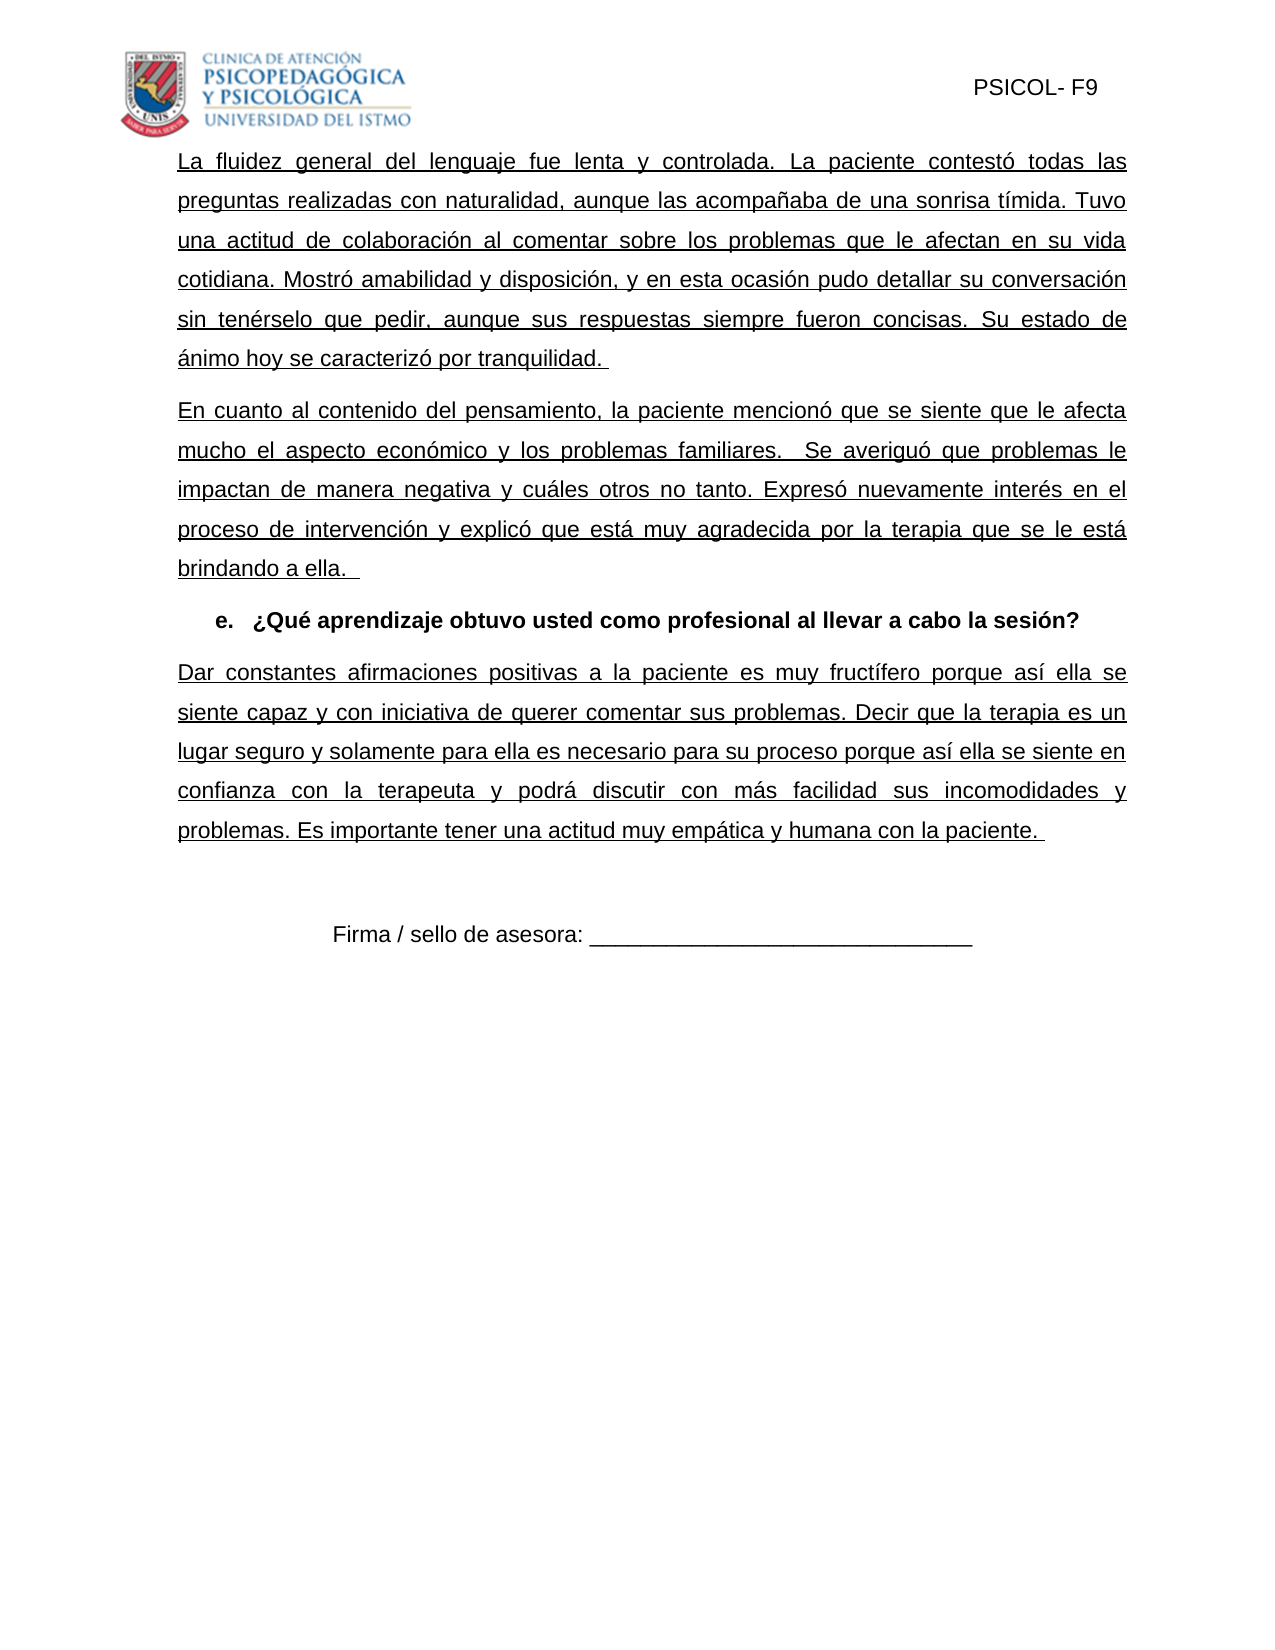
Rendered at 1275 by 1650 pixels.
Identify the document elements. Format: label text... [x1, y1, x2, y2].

text Dar constantes afirmaciones positivas a la paciente es muy fructífero porque así ella se siente capaz y con iniciativa de querer comentar sus problemas. Decir que la terapia es un lugar seguro y solamente para ella es necesario para su proceso porque así ella se siente en confianza con la terapeuta y podrá discutir con más facilidad sus incomodidades y problemas. Es importante tener una actitud muy empática y humana con la paciente. [177, 722, 1127, 800]
list ¿Qué aprendizaje obtuvo usted como profesional al llevar a cabo la sesión? [215, 607, 1127, 633]
text En cuanto al contenido del pensamiento, la paciente mencionó que se siente que le afecta mucho el aspecto económico y los problemas familiares. Se averiguó que problemas le impactan de manera negativa y cuáles otros no tanto. Expresó nuevamente interés en el proceso de intervención y explicó que está muy agradecida por la terapia que se le está brindando a ella. [177, 421, 1127, 459]
text En cuanto al contenido del pensamiento, la paciente mencionó que se siente que le afecta mucho el aspecto económico y los problemas familiares. Se averiguó que problemas le impactan de manera negativa y cuáles otros no tanto. Expresó nuevamente interés en el proceso de intervención y explicó que está muy agradecida por la terapia que se le está brindando a ella. [177, 539, 1127, 581]
text Dar constantes afirmaciones positivas a la paciente es muy fructífero porque así ella se siente capaz y con iniciativa de querer comentar sus problemas. Decir que la terapia es un lugar seguro y solamente para ella es necesario para su proceso porque así ella se siente en confianza con la terapeuta y podrá discutir con más facilidad sus incomodidades y problemas. Es importante tener una actitud muy empática y humana con la paciente. [177, 683, 1127, 721]
text La fluidez general del lenguaje fue lenta y controlada. La paciente contestó todas las preguntas realizadas con naturalidad, aunque las acompañaba de una sonrisa tímida. Tuvo una actitud de colaboración al comentar sobre los problemas que le afectan en su vida cotidiana. Mostró amabilidad y disposición, y en esta ocasión pudo detallar su conversación sin tenérselo que pedir, aunque sus respuestas siempre fueron concisas. Su estado de ánimo hoy se caracterizó por tranquilidad. [177, 172, 1127, 210]
text La fluidez general del lenguaje fue lenta y controlada. La paciente contestó todas las preguntas realizadas con naturalidad, aunque las acompañaba de una sonrisa tímida. Tuvo una actitud de colaboración al comentar sobre los problemas que le afectan en su vida cotidiana. Mostró amabilidad y disposición, y en esta ocasión pudo detallar su conversación sin tenérselo que pedir, aunque sus respuestas siempre fueron concisas. Su estado de ánimo hoy se caracterizó por tranquilidad. [177, 330, 1127, 371]
text En cuanto al contenido del pensamiento, la paciente mencionó que se siente que le afecta mucho el aspecto económico y los problemas familiares. Se averiguó que problemas le impactan de manera negativa y cuáles otros no tanto. Expresó nuevamente interés en el proceso de intervención y explicó que está muy agradecida por la terapia que se le está brindando a ella. [177, 397, 1127, 420]
text Firma / sello de asesora: ______________________________ [177, 921, 1127, 947]
text En cuanto al contenido del pensamiento, la paciente mencionó que se siente que le afecta mucho el aspecto económico y los problemas familiares. Se averiguó que problemas le impactan de manera negativa y cuáles otros no tanto. Expresó nuevamente interés en el proceso de intervención y explicó que está muy agradecida por la terapia que se le está brindando a ella. [177, 460, 1127, 499]
text La fluidez general del lenguaje fue lenta y controlada. La paciente contestó todas las preguntas realizadas con naturalidad, aunque las acompañaba de una sonrisa tímida. Tuvo una actitud de colaboración al comentar sobre los problemas que le afectan en su vida cotidiana. Mostró amabilidad y disposición, y en esta ocasión pudo detallar su conversación sin tenérselo que pedir, aunque sus respuestas siempre fueron concisas. Su estado de ánimo hoy se caracterizó por tranquilidad. [177, 290, 1127, 328]
text La fluidez general del lenguaje fue lenta y controlada. La paciente contestó todas las preguntas realizadas con naturalidad, aunque las acompañaba de una sonrisa tímida. Tuvo una actitud de colaboración al comentar sobre los problemas que le afectan en su vida cotidiana. Mostró amabilidad y disposición, y en esta ocasión pudo detallar su conversación sin tenérselo que pedir, aunque sus respuestas siempre fueron concisas. Su estado de ánimo hoy se caracterizó por tranquilidad. [177, 211, 1127, 289]
picture [65, 20, 437, 148]
text En cuanto al contenido del pensamiento, la paciente mencionó que se siente que le afecta mucho el aspecto económico y los problemas familiares. Se averiguó que problemas le impactan de manera negativa y cuáles otros no tanto. Expresó nuevamente interés en el proceso de intervención y explicó que está muy agradecida por la terapia que se le está brindando a ella. [177, 500, 1127, 538]
text Dar constantes afirmaciones positivas a la paciente es muy fructífero porque así ella se siente capaz y con iniciativa de querer comentar sus problemas. Decir que la terapia es un lugar seguro y solamente para ella es necesario para su proceso porque así ella se siente en confianza con la terapeuta y podrá discutir con más facilidad sus incomodidades y problemas. Es importante tener una actitud muy empática y humana con la paciente. [177, 801, 1127, 843]
